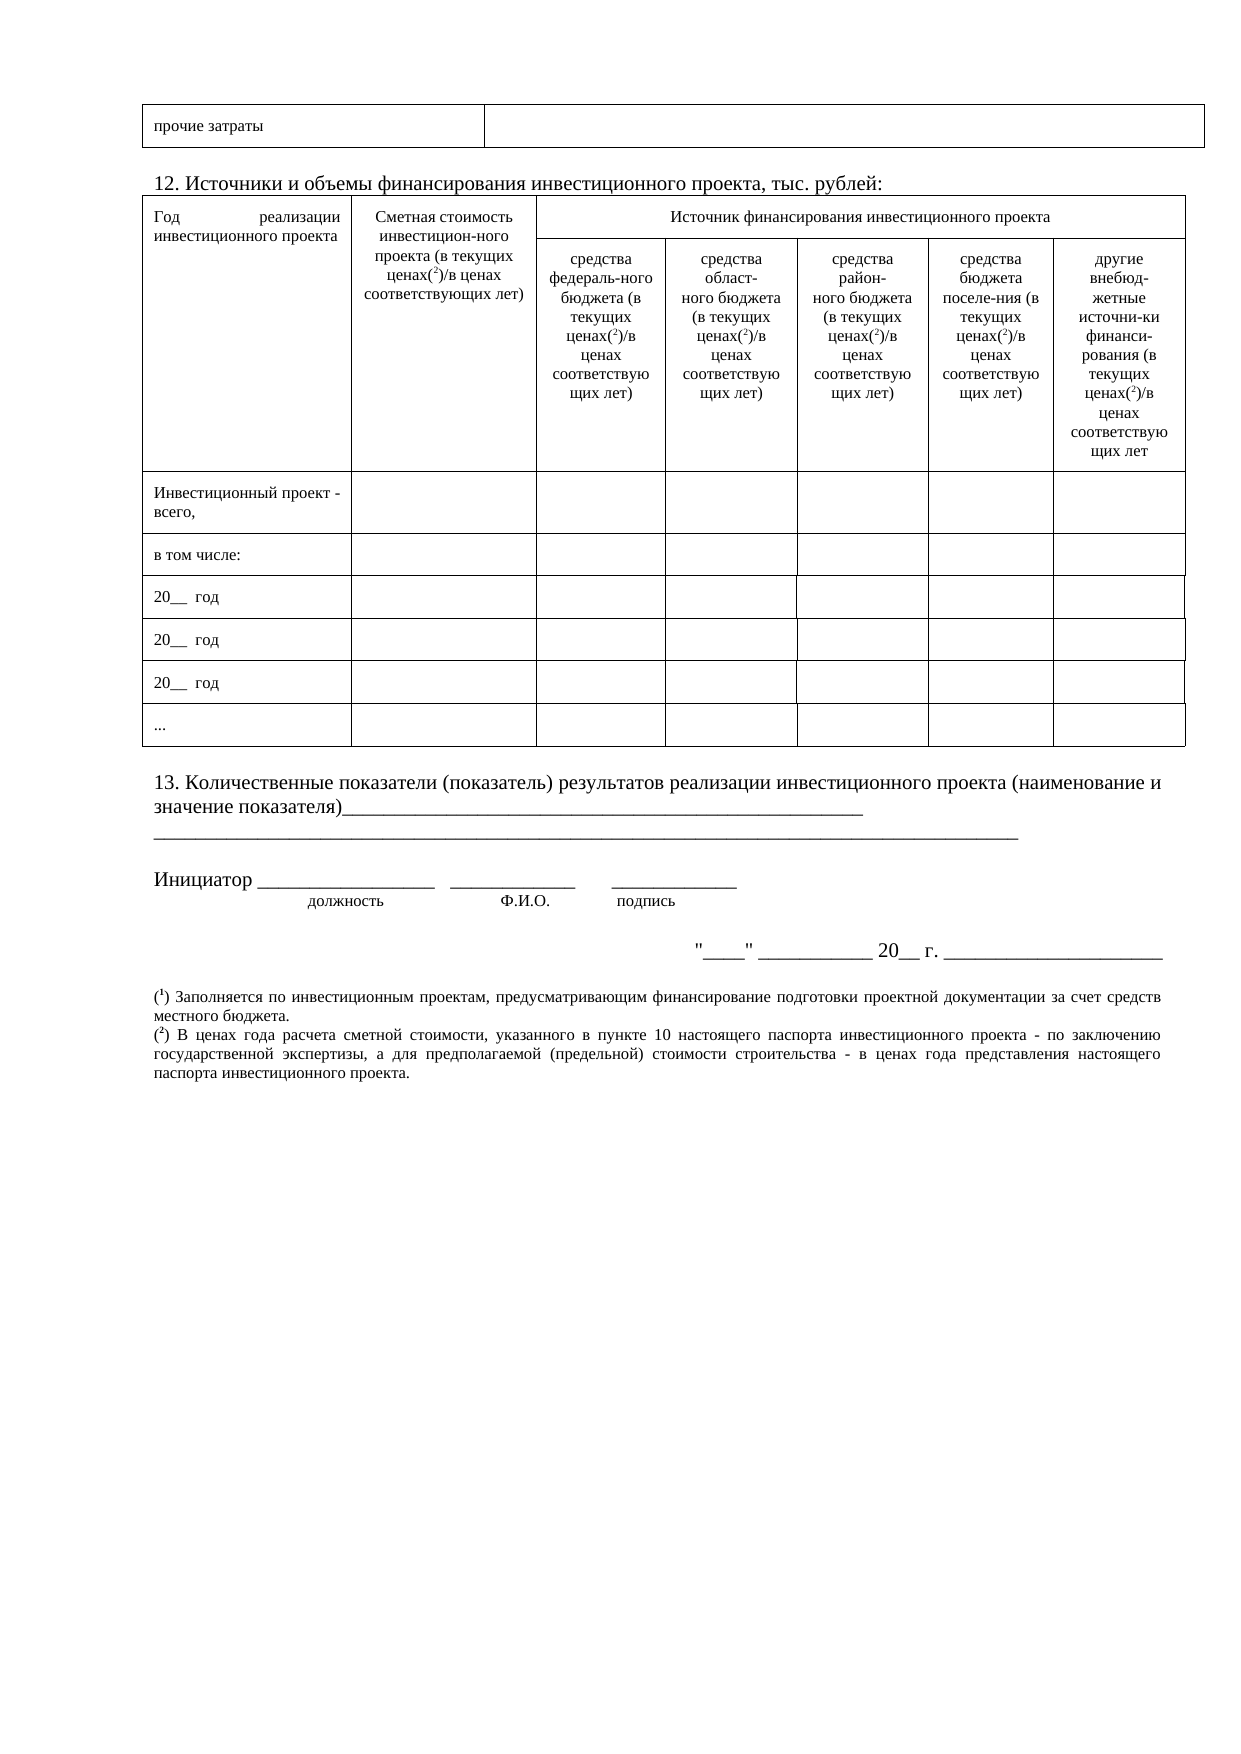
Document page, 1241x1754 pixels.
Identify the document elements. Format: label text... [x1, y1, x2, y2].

table_cell [352, 619, 536, 660]
table_cell [798, 619, 928, 660]
table_cell [1054, 472, 1185, 533]
table_cell ... [143, 704, 351, 746]
table_header Источник финансирования инвестиционного проекта [537, 196, 1185, 237]
table_cell [929, 576, 1053, 617]
table_cell средства район- ного бюджета (в текущих ценах(2)/в ценах соответствующих лет) [798, 239, 928, 471]
table_cell Инвестиционный проект - всего, [143, 472, 351, 533]
text 12. Источники и объемы финансирования инвестиционного проекта, тыс. рублей: [153, 171, 1162, 195]
table_cell [1054, 619, 1185, 660]
table_cell прочие затраты [143, 105, 484, 147]
table_cell [666, 472, 797, 533]
table_cell [1054, 576, 1184, 617]
table_cell [666, 534, 797, 575]
text "____" ___________ 20__ г. _____________________ [153, 938, 1162, 962]
table_cell [929, 619, 1053, 660]
text 13. Количественные показатели (показатель) результатов реализации инвестиционного проекта (наименование и значение показателя)__________________________________________________ [153, 770, 1162, 818]
text (2) В ценах года расчета сметной стоимости, указанного в пункте 10 настоящего паспорта инвестиционного проекта - по заключению государственной экспертизы, а для предполагаемой (предельной) стоимости строительства - в ценах года представления настоящего паспорта инвестиционного проекта. [153, 1025, 1162, 1082]
table_cell средства бюджета поселе-ния (в текущих ценах(2)/в ценах соответствующих лет) [929, 239, 1053, 471]
text (1) Заполняется по инвестиционным проектам, предусматривающим финансирование подготовки проектной документации за счет средств местного бюджета. [153, 987, 1162, 1025]
table_cell [352, 576, 536, 617]
table_cell [929, 704, 1053, 746]
table_cell [666, 704, 797, 746]
table_cell [1054, 534, 1185, 575]
table_cell средства област- ного бюджета (в текущих ценах(2)/в ценах соответствующих лет) [666, 239, 797, 471]
table_cell [537, 619, 665, 660]
table_header Сметная стоимость инвестицион-ного проекта (в текущих ценах(2)/в ценах соответствующих лет) [352, 196, 536, 471]
table_cell 20__ год [143, 619, 351, 660]
text ___________________________________________________________________________________ [153, 818, 1162, 842]
table_cell [666, 619, 797, 660]
table_cell 20__ год [143, 576, 351, 617]
table_cell [352, 704, 536, 746]
table_cell [929, 472, 1053, 533]
table_cell средства федераль-ного бюджета (в текущих ценах(2)/в ценах соответствующих лет) [537, 239, 665, 471]
table_cell [1054, 704, 1185, 746]
table_cell [666, 661, 796, 703]
table_cell [537, 661, 665, 703]
table_cell [797, 661, 928, 703]
table_cell [537, 576, 665, 617]
text должность Ф.И.О. подпись [153, 891, 1162, 910]
table_cell [537, 472, 665, 533]
table_cell в том числе: [143, 534, 351, 575]
table_cell [485, 105, 1204, 147]
table_cell [798, 704, 928, 746]
table_header Год реализации инвестиционного проекта [143, 196, 351, 471]
text Инициатор _________________ ____________ ____________ [153, 866, 1162, 891]
table_cell [352, 534, 536, 575]
table_cell 20__ год [143, 661, 351, 703]
table_cell [666, 576, 796, 617]
table_cell [352, 472, 536, 533]
table_cell [1054, 661, 1184, 703]
table_cell [352, 661, 536, 703]
table_cell [797, 576, 928, 617]
table_cell [537, 704, 665, 746]
table_cell другие внебюд-жетные источни-ки финанси-рования (в текущих ценах(2)/в ценах соответствующих лет [1054, 239, 1185, 471]
table_cell [798, 534, 928, 575]
table_cell [537, 534, 665, 575]
table_cell [798, 472, 928, 533]
table_cell [929, 661, 1053, 703]
table_cell [929, 534, 1053, 575]
